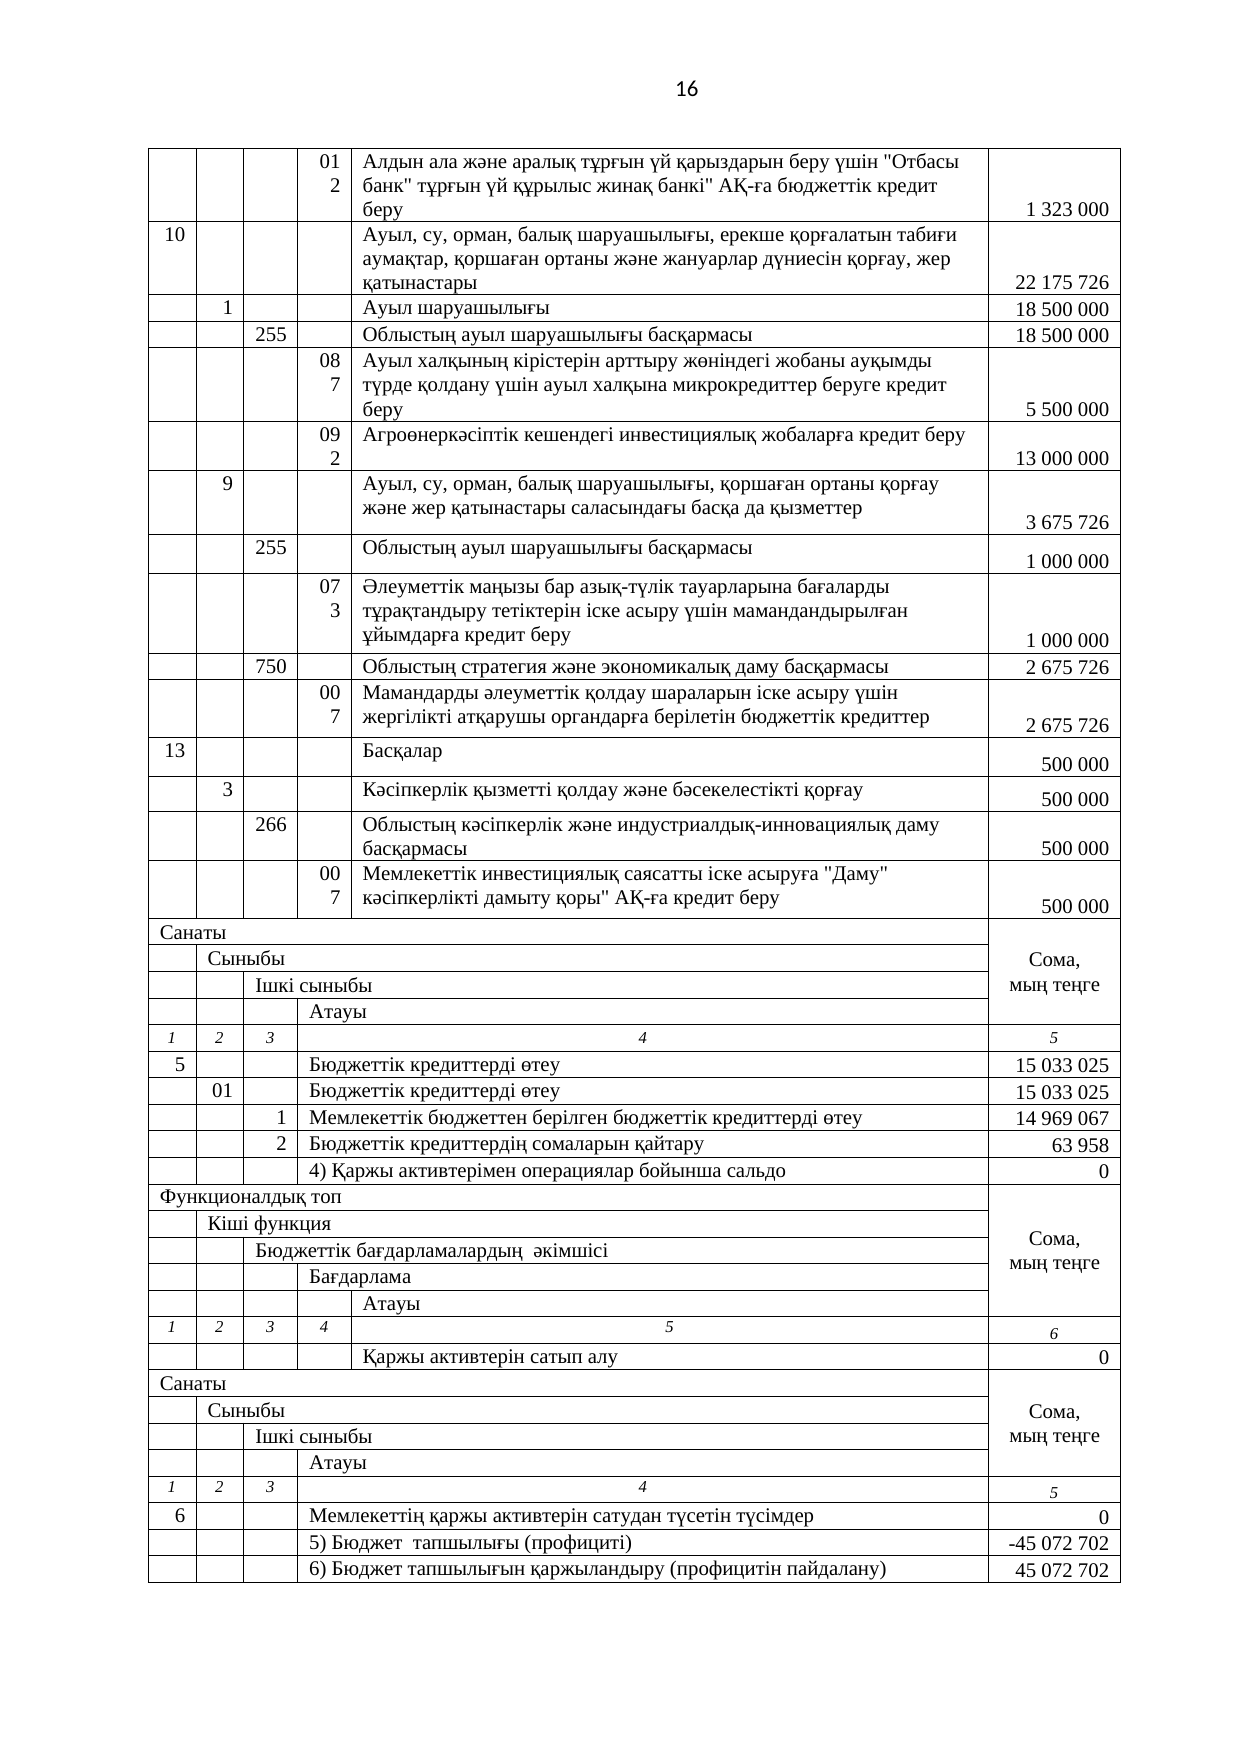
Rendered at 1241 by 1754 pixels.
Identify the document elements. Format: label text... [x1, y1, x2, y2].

table_cell 2 675 726 [989, 654, 1120, 679]
table_cell [298, 777, 351, 811]
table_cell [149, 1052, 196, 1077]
table_cell [149, 348, 196, 421]
table_cell 255 [244, 322, 297, 347]
table_cell [298, 295, 351, 321]
table_cell [197, 348, 243, 421]
table_cell Ауыл, су, орман, балық шаруашылығы, ерекше қорғалатын табиғи аумақтар, қоршаған ортаны және жануарлар дүниесін қорғау, жер қатынастары [352, 222, 988, 294]
table_cell 500 000 [989, 812, 1120, 860]
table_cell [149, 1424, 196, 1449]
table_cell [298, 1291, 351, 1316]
table_cell Ауыл халқының кірістерін арттыру жөніндегі жобаны ауқымды түрде қолдану үшін ауыл халқына микрокредиттер беруге кредит беру [352, 348, 988, 421]
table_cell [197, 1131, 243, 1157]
table_cell Облыстың ауыл шаруашылығы басқармасы [352, 322, 988, 347]
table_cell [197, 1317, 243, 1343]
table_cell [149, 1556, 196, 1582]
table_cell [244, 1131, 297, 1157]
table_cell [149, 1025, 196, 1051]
table_cell [149, 322, 196, 347]
table_cell 22 175 726 [989, 222, 1120, 294]
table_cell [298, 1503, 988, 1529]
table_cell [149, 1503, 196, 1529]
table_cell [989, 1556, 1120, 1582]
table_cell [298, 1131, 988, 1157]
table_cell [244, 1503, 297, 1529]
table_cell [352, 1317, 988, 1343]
table_cell Агроөнеркәсіптік кешендегі инвестициялық жобаларға кредит беру [352, 422, 988, 470]
table_cell [298, 222, 351, 294]
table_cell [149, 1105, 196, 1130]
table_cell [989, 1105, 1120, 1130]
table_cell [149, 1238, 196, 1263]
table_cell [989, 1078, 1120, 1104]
table_cell [149, 861, 196, 918]
table_cell 18 500 000 [989, 322, 1120, 347]
table_cell [197, 861, 243, 918]
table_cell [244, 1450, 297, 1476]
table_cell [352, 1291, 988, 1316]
table_cell 3 675 726 [989, 471, 1120, 534]
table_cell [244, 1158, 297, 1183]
table_cell [197, 422, 243, 470]
table_cell [197, 680, 243, 737]
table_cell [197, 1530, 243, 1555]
table_cell [197, 999, 243, 1024]
table_cell 1 000 000 [989, 574, 1120, 652]
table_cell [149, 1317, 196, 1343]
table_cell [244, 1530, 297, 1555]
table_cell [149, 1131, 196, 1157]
table_cell [149, 654, 196, 679]
table_cell Басқалар [352, 738, 988, 776]
table_cell Мемлекеттік инвестициялық саясатты іске асыруға "Даму" кәсіпкерлікті дамыту қоры" АҚ-ға кредит беру [352, 861, 988, 918]
table_cell Әлеуметтік маңызы бар азық-түлік тауарларына бағаларды тұрақтандыру тетіктерін іске асыру үшін мамандандырылған ұйымдарға кредит беру [352, 574, 988, 652]
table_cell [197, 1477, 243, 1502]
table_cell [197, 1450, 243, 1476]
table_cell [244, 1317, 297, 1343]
table_cell [149, 535, 196, 573]
table_cell Сыныбы [197, 945, 988, 971]
table_cell 13 000 000 [989, 422, 1120, 470]
table_cell [149, 812, 196, 860]
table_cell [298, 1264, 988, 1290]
table_cell [149, 945, 196, 971]
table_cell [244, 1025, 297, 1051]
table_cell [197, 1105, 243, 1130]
table_cell [244, 348, 297, 421]
table_cell [244, 222, 297, 294]
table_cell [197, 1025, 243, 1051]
table_cell 1 323 000 [989, 149, 1120, 221]
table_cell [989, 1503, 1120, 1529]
table_cell [197, 149, 243, 221]
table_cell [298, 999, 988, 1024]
table_cell [244, 777, 297, 811]
table_cell [244, 149, 297, 221]
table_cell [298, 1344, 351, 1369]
table_cell [244, 738, 297, 776]
table_cell 5 500 000 [989, 348, 1120, 421]
table_cell [244, 295, 297, 321]
table_cell 255 [244, 535, 297, 573]
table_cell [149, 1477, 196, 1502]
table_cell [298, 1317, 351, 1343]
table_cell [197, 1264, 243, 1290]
table_cell [149, 680, 196, 737]
table_cell 092 [298, 422, 351, 470]
table_cell 9 [197, 471, 243, 534]
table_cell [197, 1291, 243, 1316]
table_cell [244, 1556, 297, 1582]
table_cell [197, 574, 243, 652]
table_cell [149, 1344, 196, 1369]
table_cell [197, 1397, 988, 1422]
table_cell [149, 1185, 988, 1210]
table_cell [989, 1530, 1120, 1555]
table_cell [197, 738, 243, 776]
table_cell 007 [298, 680, 351, 737]
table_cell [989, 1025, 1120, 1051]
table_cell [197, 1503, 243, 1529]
table_cell 012 [298, 149, 351, 221]
table_cell [298, 812, 351, 860]
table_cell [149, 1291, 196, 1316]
table_cell 266 [244, 812, 297, 860]
table_cell Облыстың ауыл шаруашылығы басқармасы [352, 535, 988, 573]
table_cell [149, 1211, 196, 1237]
table_cell [149, 422, 196, 470]
table_cell Санаты [149, 919, 988, 944]
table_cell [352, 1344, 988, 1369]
table_cell [149, 149, 196, 221]
table_cell 2 675 726 [989, 680, 1120, 737]
table_cell [197, 535, 243, 573]
table_cell Облыстың стратегия және экономикалық даму басқармасы [352, 654, 988, 679]
table_cell [197, 972, 243, 997]
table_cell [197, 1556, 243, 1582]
table_cell [149, 295, 196, 321]
table_cell 13 [149, 738, 196, 776]
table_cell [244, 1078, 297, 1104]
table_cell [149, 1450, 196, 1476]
table_cell [197, 812, 243, 860]
table_cell Ауыл, су, орман, балық шаруашылығы, қоршаған ортаны қорғау және жер қатынастары саласындағы басқа да қызметтер [352, 471, 988, 534]
table_cell 073 [298, 574, 351, 652]
table_cell [244, 574, 297, 652]
table_cell 087 [298, 348, 351, 421]
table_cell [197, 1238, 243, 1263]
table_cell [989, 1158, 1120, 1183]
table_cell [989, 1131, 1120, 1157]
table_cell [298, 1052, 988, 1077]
table_cell 007 [298, 861, 351, 918]
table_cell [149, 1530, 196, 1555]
table_cell Мамандарды әлеуметтік қолдау шараларын іске асыру үшін жергілікті атқарушы органдарға берілетін бюджеттік кредиттер [352, 680, 988, 737]
table_cell [298, 654, 351, 679]
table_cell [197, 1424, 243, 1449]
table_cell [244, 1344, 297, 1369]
table_cell [197, 654, 243, 679]
table_cell 500 000 [989, 777, 1120, 811]
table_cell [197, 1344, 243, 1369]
table_cell [197, 322, 243, 347]
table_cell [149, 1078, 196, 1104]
table_cell [244, 422, 297, 470]
table_cell 10 [149, 222, 196, 294]
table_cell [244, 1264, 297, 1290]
table_cell [149, 999, 196, 1024]
table_cell Сома, мың теңге [989, 919, 1120, 1024]
table_cell [244, 861, 297, 918]
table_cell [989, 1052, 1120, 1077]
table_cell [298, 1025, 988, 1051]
table_cell [149, 972, 196, 997]
table_cell [149, 574, 196, 652]
table_cell [298, 738, 351, 776]
table_cell Ішкі сыныбы [244, 972, 988, 997]
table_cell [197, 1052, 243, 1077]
table_cell [298, 535, 351, 573]
table_cell [298, 322, 351, 347]
table_cell 500 000 [989, 738, 1120, 776]
table_cell 3 [197, 777, 243, 811]
table_cell Облыстың кәсіпкерлік және индустриалдық-инновациялық даму басқармасы [352, 812, 988, 860]
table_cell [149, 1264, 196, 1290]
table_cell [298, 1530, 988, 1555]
table_cell Алдын ала және аралық тұрғын үй қарыздарын беру үшін "Отбасы банк" тұрғын үй құрылыс жинақ банкі" АҚ-ға бюджеттік кредит беру [352, 149, 988, 221]
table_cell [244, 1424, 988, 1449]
table_cell Ауыл шаруашылығы [352, 295, 988, 321]
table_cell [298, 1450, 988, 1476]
table_cell 500 000 [989, 861, 1120, 918]
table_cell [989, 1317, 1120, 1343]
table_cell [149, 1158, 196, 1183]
table_cell [244, 471, 297, 534]
table_cell [244, 680, 297, 737]
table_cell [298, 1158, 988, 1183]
table_cell 750 [244, 654, 297, 679]
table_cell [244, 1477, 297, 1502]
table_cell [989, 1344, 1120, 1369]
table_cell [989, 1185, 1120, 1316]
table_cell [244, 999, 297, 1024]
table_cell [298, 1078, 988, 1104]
table_cell 1 [197, 295, 243, 321]
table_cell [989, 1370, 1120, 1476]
table_cell [298, 471, 351, 534]
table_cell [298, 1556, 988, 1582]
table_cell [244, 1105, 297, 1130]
table_cell [149, 471, 196, 534]
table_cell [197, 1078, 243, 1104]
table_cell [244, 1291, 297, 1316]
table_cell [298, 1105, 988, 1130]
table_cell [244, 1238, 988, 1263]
table_cell [197, 222, 243, 294]
table_cell Кәсiпкерлiк қызметтi қолдау және бәсекелестікті қорғау [352, 777, 988, 811]
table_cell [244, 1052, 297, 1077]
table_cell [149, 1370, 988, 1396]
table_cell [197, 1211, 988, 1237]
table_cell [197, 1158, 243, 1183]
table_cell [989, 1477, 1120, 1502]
table_cell 1 000 000 [989, 535, 1120, 573]
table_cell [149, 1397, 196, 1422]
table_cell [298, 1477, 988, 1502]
table_cell 18 500 000 [989, 295, 1120, 321]
table_cell [149, 777, 196, 811]
